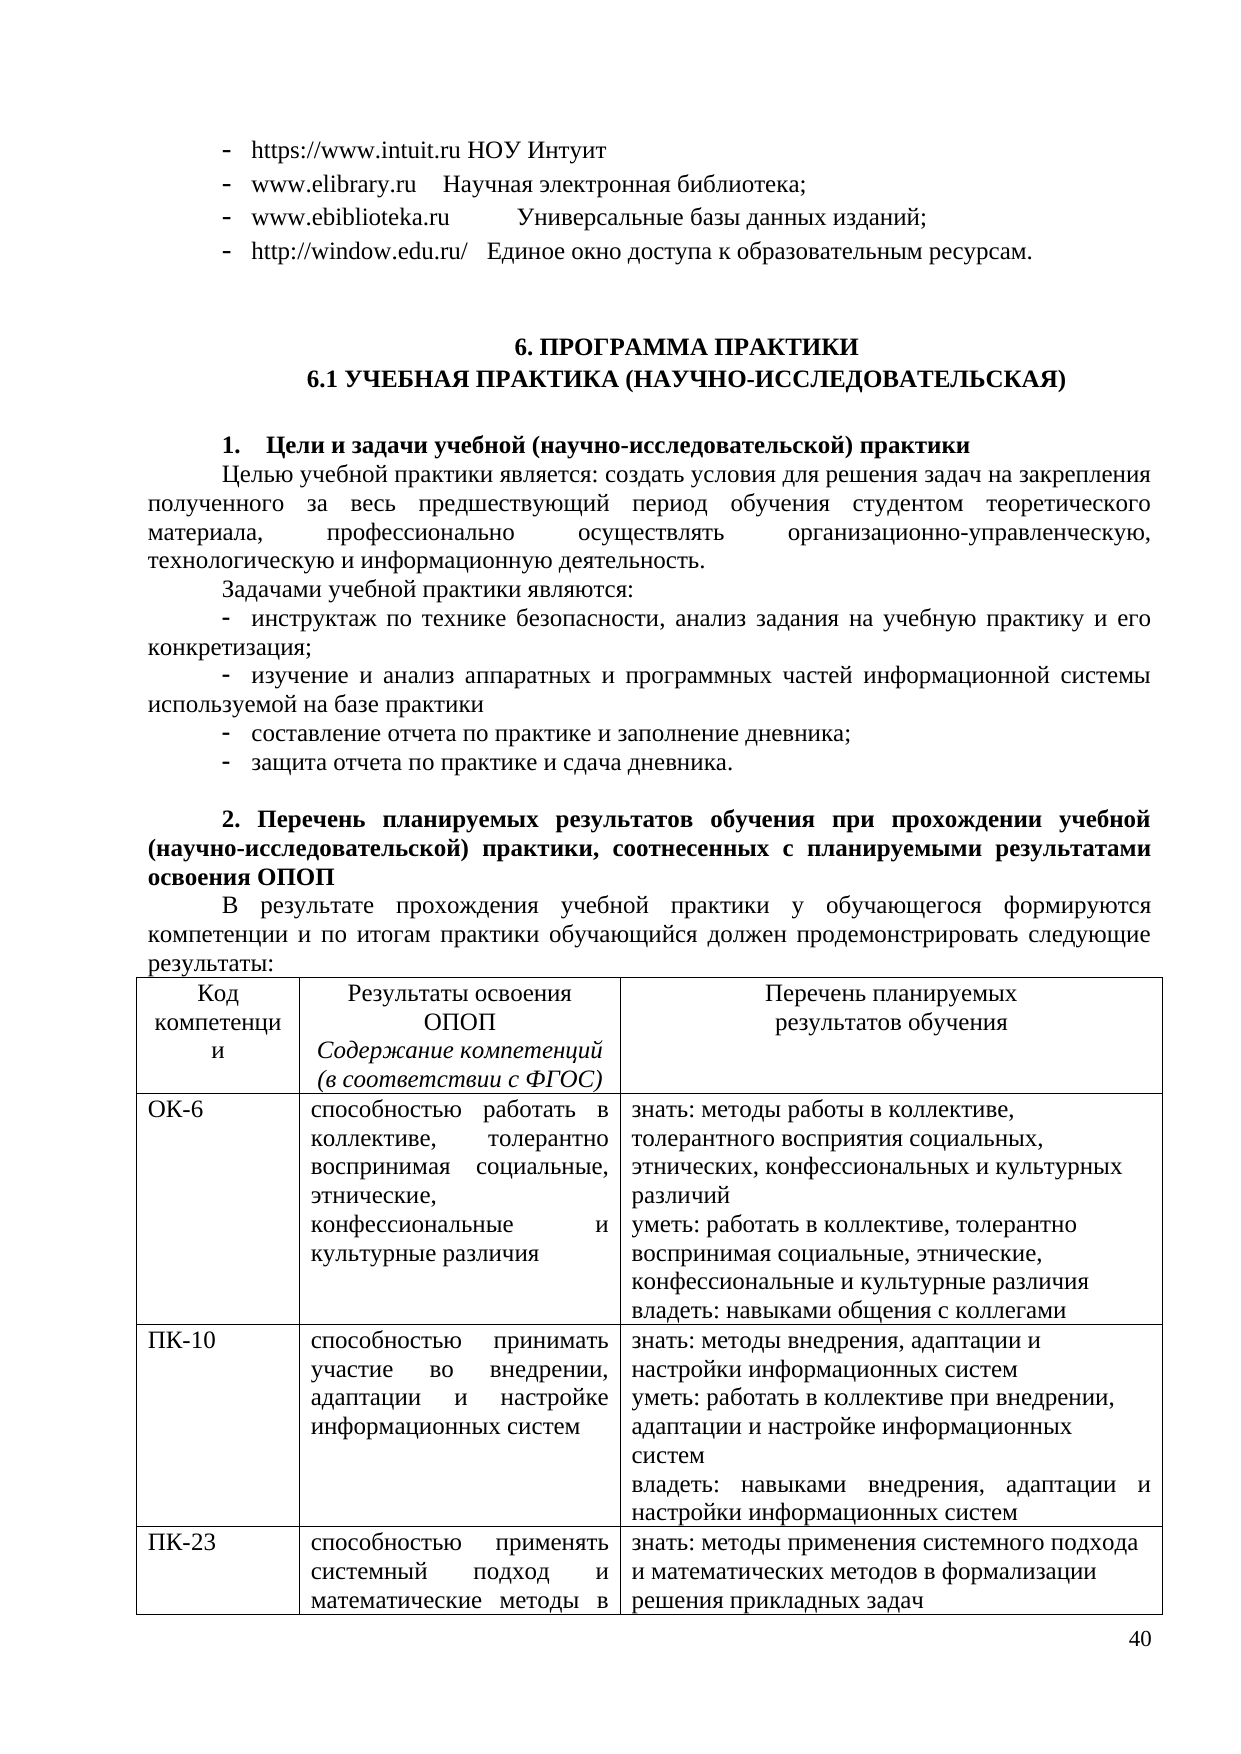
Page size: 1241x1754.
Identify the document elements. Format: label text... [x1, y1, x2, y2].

list www.elibrary.ru Научная электронная библиотека; [148, 165, 1152, 198]
table_cell знать: методы работы в коллективе, толерантного восприятия социальных, этнических, конфессиональных и культурных различий уметь: работать в коллективе, толерантно воспринимая социальные, этнические, конфессиональные и культурные различия владеть: навыками общения с коллегами [621, 1094, 1162, 1324]
table_cell ПК-23 [137, 1527, 299, 1613]
list http://window.edu.ru/ Единое окно доступа к образовательным ресурсам. [148, 232, 1152, 266]
table_cell ОК-6 [137, 1094, 299, 1324]
text 2. Перечень планируемых результатов обучения при прохождении учебной (научно-исследовательской) практики, соотнесенных с планируемыми результатами освоения ОПОП [148, 804, 1152, 891]
table_header Результаты освоения ОПОП Содержание компетенций (в соответствии с ФГОС) [300, 978, 620, 1093]
text Целью учебной практики является: создать условия для решения задач на закрепления полученного за весь предшествующий период обучения студентом теоретического материала, профессионально осуществлять организационно-управленческую, технологическую и информационную деятельность. [148, 459, 1152, 574]
list защита отчета по практике и сдача дневника. [148, 747, 1152, 776]
text 6.1 УЧЕБНАЯ ПРАКТИКА (НАУЧНО-ИССЛЕДОВАТЕЛЬСКАЯ) [148, 364, 1152, 393]
text Задачами учебной практики являются: [148, 574, 1152, 603]
table_header Код компетенции [137, 978, 299, 1093]
table_cell способностью принимать участие во внедрении, адаптации и настройке информационных систем [300, 1325, 620, 1526]
text В результате прохождения учебной практики у обучающегося формируются компетенции и по итогам практики обучающийся должен продемонстрировать следующие результаты: [148, 891, 1152, 977]
table_cell способностью работать в коллективе, толерантно воспринимая социальные, этнические, конфессиональные и культурные различия [300, 1094, 620, 1324]
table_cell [300, 1527, 620, 1613]
table_header Перечень планируемых результатов обучения [621, 978, 1162, 1093]
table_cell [621, 1527, 1162, 1613]
table_cell ПК-10 [137, 1325, 299, 1526]
text 6. ПРОГРАММА ПРАКТИКИ [148, 332, 1152, 360]
list https://www.intuit.ru НОУ Интуит [148, 131, 1152, 165]
list изучение и анализ аппаратных и программных частей информационной системы используемой на базе практики [148, 661, 1152, 718]
list составление отчета по практике и заполнение дневника; [148, 718, 1152, 747]
table_cell знать: методы внедрения, адаптации и настройки информационных систем уметь: работать в коллективе при внедрении, адаптации и настройке информационных систем владеть: навыками внедрения, адаптации и настройки информационных систем [621, 1325, 1162, 1526]
list инструктаж по технике безопасности, анализ задания на учебную практику и его конкретизация; [148, 603, 1152, 661]
list Цели и задачи учебной (научно-исследовательской) практики [148, 431, 1152, 459]
list www.ebiblioteka.ru Универсальные базы данных изданий; [148, 198, 1152, 232]
